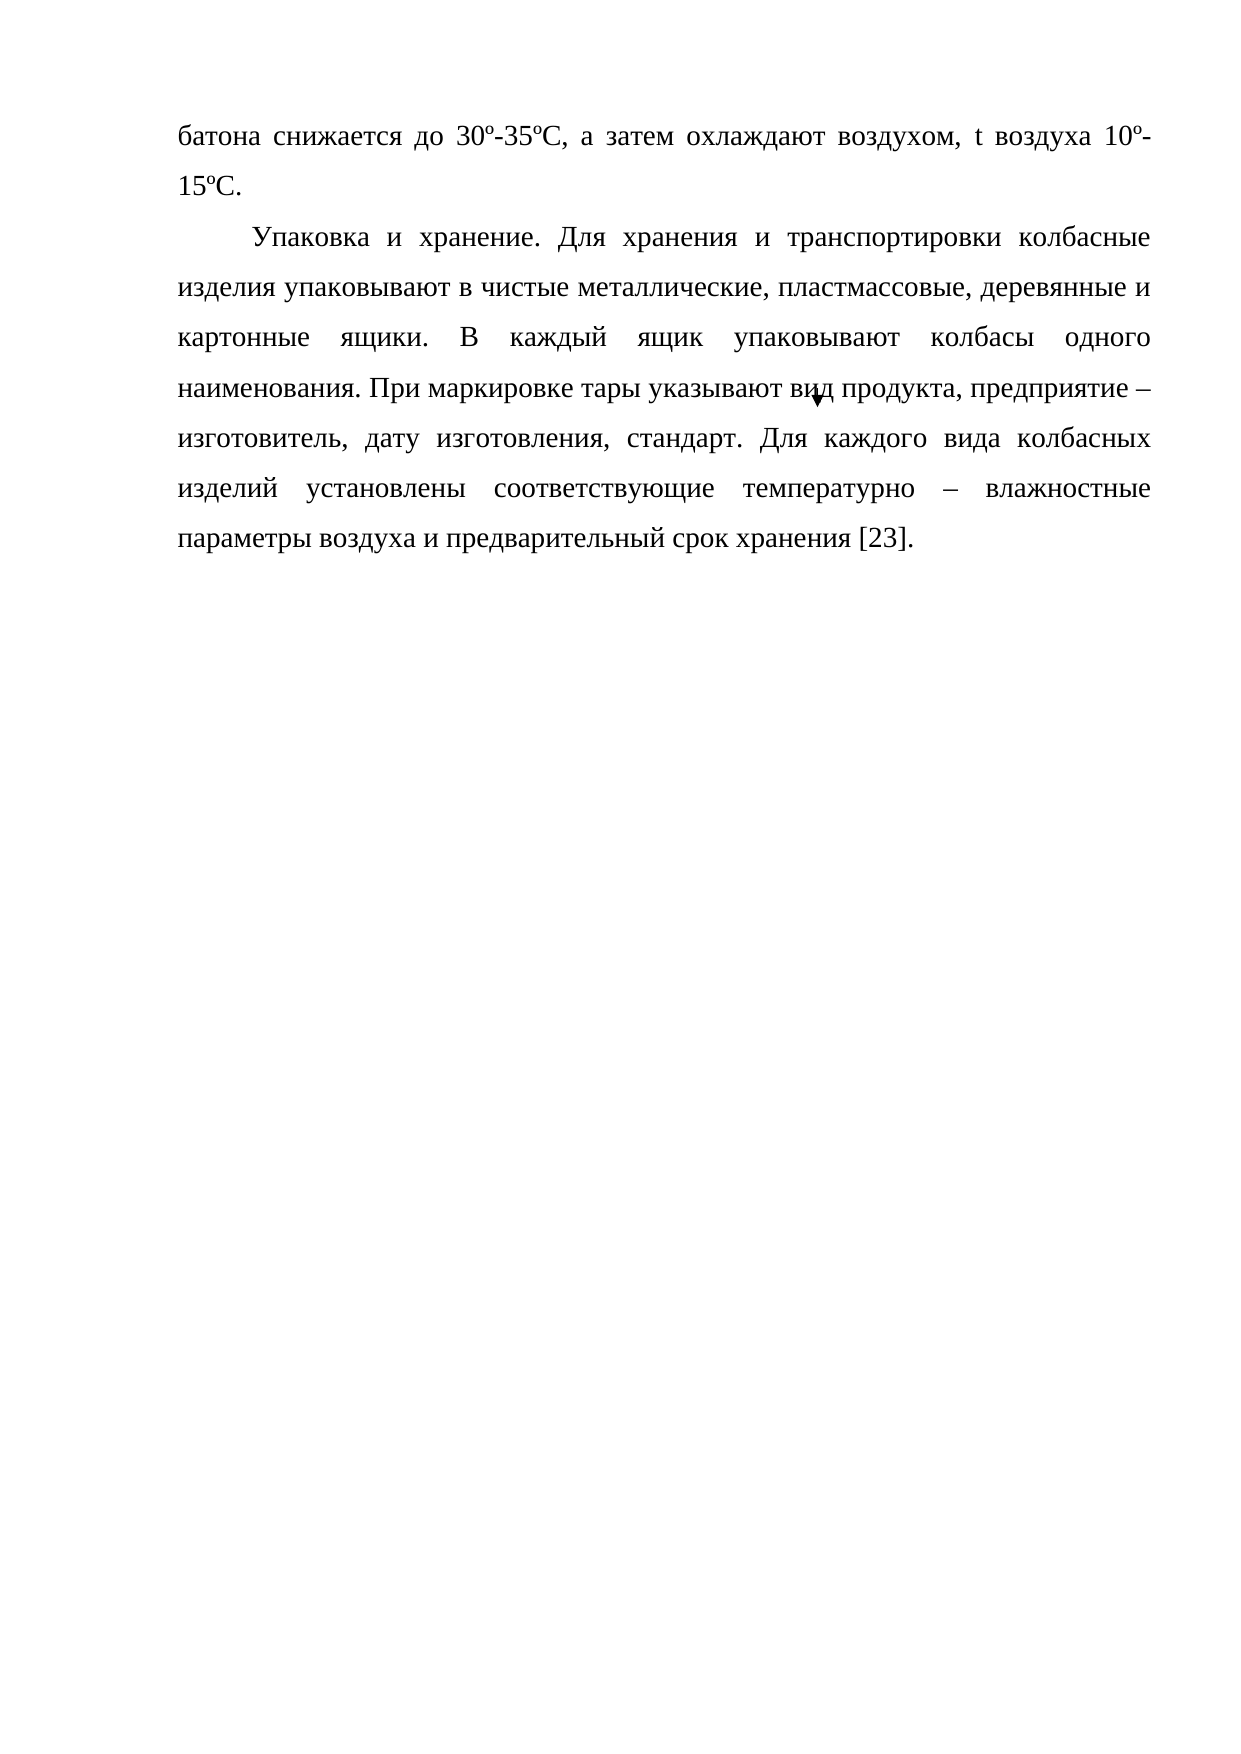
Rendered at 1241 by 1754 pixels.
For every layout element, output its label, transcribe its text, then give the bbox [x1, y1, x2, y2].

text Упаковка и хранение. Для хранения и транспортировки колбасные изделия упаковывают в чистые металлические, пластмассовые, деревянные и картонные ящики. В каждый ящик упаковывают колбасы одного наименования. При маркировке тары указывают вид продукта, предприятие – изготовитель, дату изготовления, стандарт. Для каждого вида колбасных изделий установлены соответствующие температурно – влажностные параметры воздуха и предварительный срок хранения [23]. [177, 219, 1152, 554]
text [177, 118, 1152, 202]
